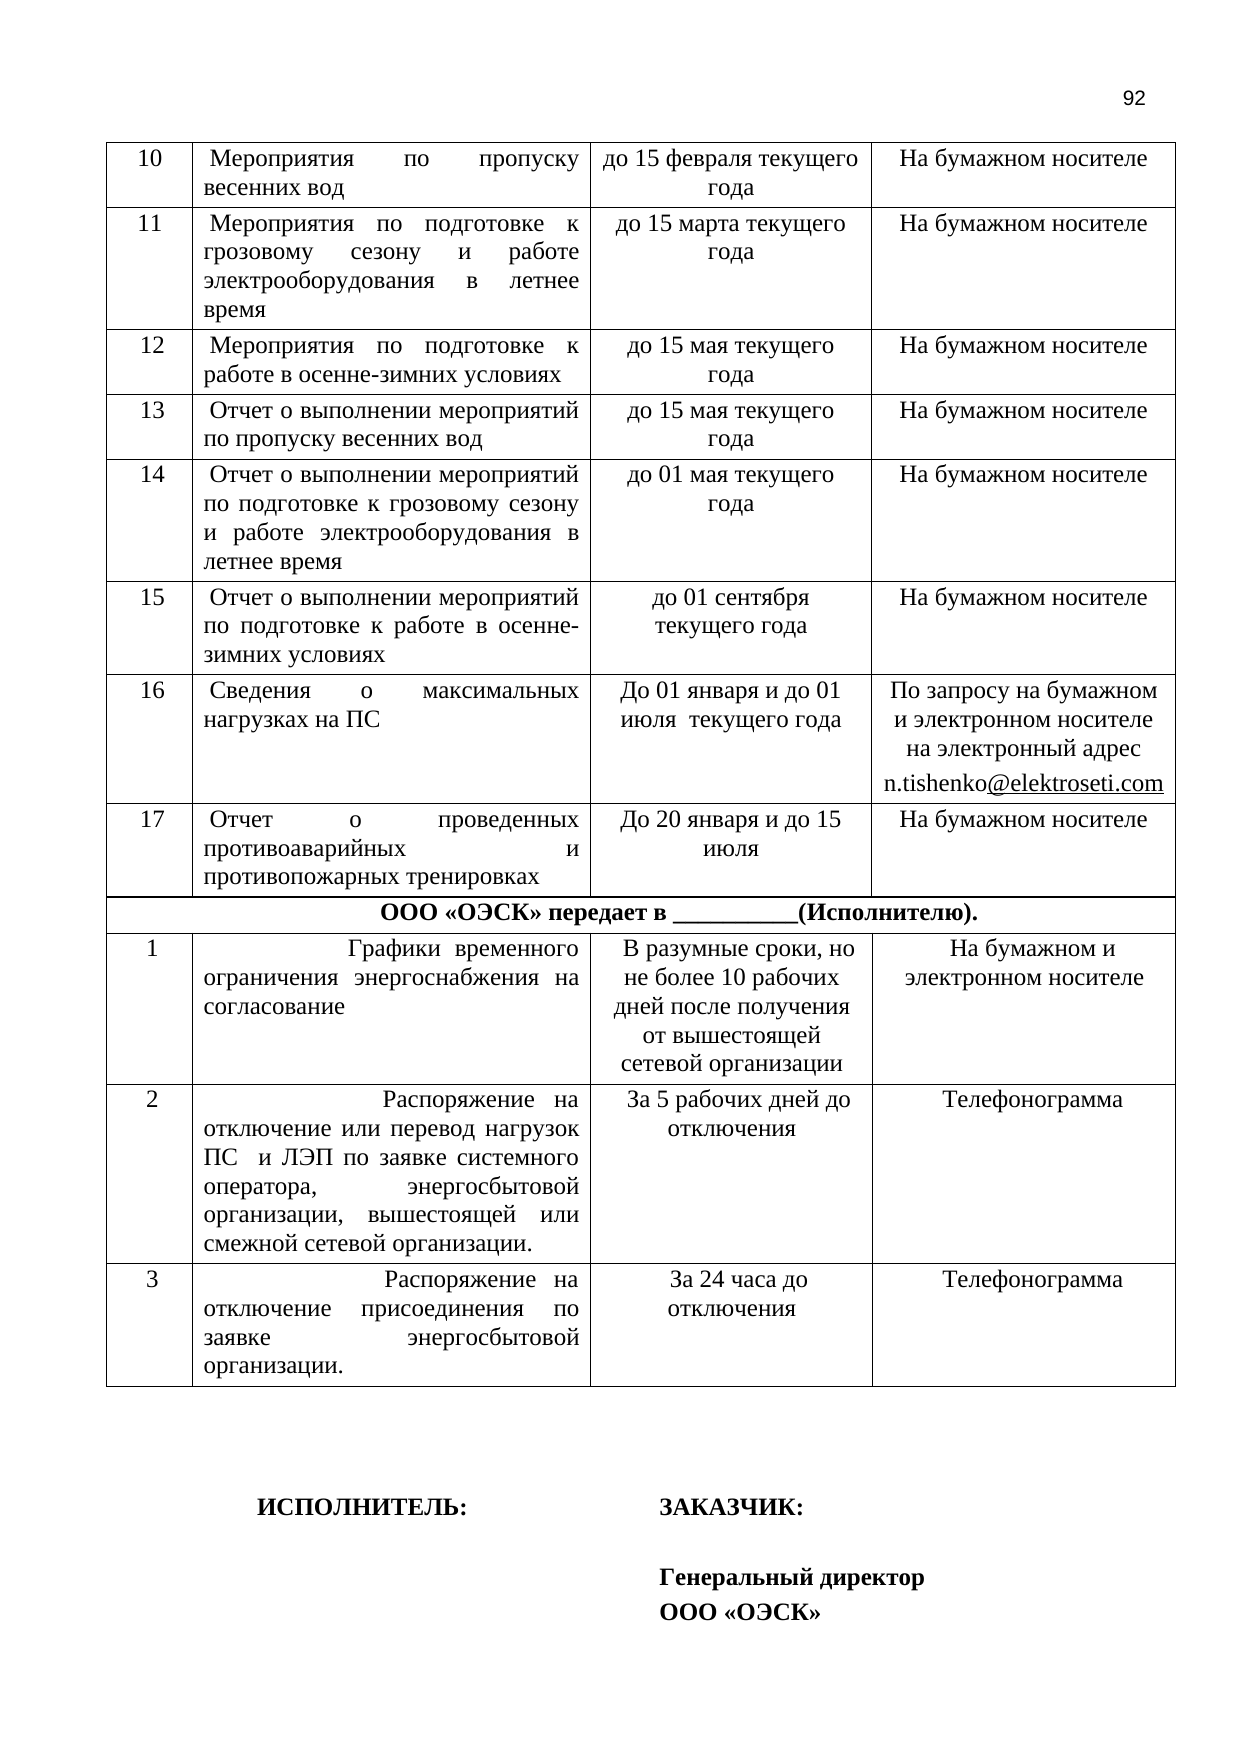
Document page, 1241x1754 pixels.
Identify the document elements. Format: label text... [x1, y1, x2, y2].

table_cell Распоряжение на отключение присоединения по заявке энергосбытовой организации. [193, 1264, 590, 1386]
table_cell Телефонограмма [873, 1085, 1175, 1263]
table_cell На бумажном носителе [872, 395, 1175, 458]
table_cell 2 [107, 1085, 192, 1263]
table_cell Мероприятия по подготовке к работе в осенне-зимних условиях [193, 330, 590, 394]
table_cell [573, 1386, 1192, 1667]
table_cell Отчет о выполнении мероприятий по пропуску весенних вод [193, 395, 590, 458]
table_cell Отчет о выполнении мероприятий по подготовке к работе в осенне-зимних условиях [193, 582, 590, 674]
table_cell 1 [107, 934, 192, 1083]
table_cell До 01 января и до 01 июля текущего года [591, 675, 871, 803]
table_cell 15 [107, 582, 192, 674]
table_cell По запросу на бумажном и электронном носителе на электронный адрес n.tishenko@elektroseti.com [872, 675, 1175, 803]
table_cell 14 [107, 460, 192, 581]
table_cell Мероприятия по пропуску весенних вод [193, 143, 590, 207]
table_cell Отчет о проведенных противоаварийных и противопожарных тренировках [193, 804, 590, 896]
table_cell Сведения о максимальных нагрузках на ПС [193, 675, 590, 803]
table_cell 17 [107, 804, 192, 896]
table_cell до 15 мая текущего года [591, 330, 871, 394]
table_cell На бумажном носителе [872, 330, 1175, 394]
table_cell до 15 мая текущего года [591, 395, 871, 458]
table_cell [171, 1387, 573, 1667]
table_cell В разумные сроки, но не более 10 рабочих дней после получения от вышестоящей сетевой организации [591, 934, 872, 1083]
table_cell 3 [107, 1264, 192, 1386]
table_cell 11 [107, 208, 192, 329]
table_cell до 01 мая текущего года [591, 460, 871, 581]
table_cell до 15 февраля текущего года [591, 143, 871, 207]
table_cell до 01 сентября текущего года [591, 582, 871, 674]
table_cell Графики временного ограничения энергоснабжения на согласование [193, 934, 590, 1083]
table_cell ООО «ОЭСК» передает в __________(Исполнителю). [107, 898, 1175, 932]
table_cell Распоряжение на отключение или перевод нагрузок ПС и ЛЭП по заявке системного оператора, энергосбытовой организации, вышестоящей или смежной сетевой организации. [193, 1085, 590, 1263]
table_cell За 5 рабочих дней до отключения [591, 1085, 872, 1263]
table_cell 10 [107, 143, 192, 207]
table_cell 12 [107, 330, 192, 394]
table_cell Мероприятия по подготовке к грозовому сезону и работе электрооборудования в летнее время [193, 208, 590, 329]
table_cell до 15 марта текущего года [591, 208, 871, 329]
table_cell Телефонограмма [873, 1264, 1175, 1386]
table_cell На бумажном и электронном носителе [873, 934, 1175, 1083]
table_cell На бумажном носителе [872, 460, 1175, 581]
table_cell За 24 часа до отключения [591, 1264, 872, 1386]
table_cell 13 [107, 395, 192, 458]
table_cell На бумажном носителе [872, 143, 1175, 207]
table_cell На бумажном носителе [872, 804, 1175, 896]
table_cell Отчет о выполнении мероприятий по подготовке к грозовому сезону и работе электрооборудования в летнее время [193, 460, 590, 581]
table_cell На бумажном носителе [872, 208, 1175, 329]
table_cell На бумажном носителе [872, 582, 1175, 674]
table_cell 16 [107, 675, 192, 803]
table_cell До 20 января и до 15 июля [591, 804, 871, 896]
